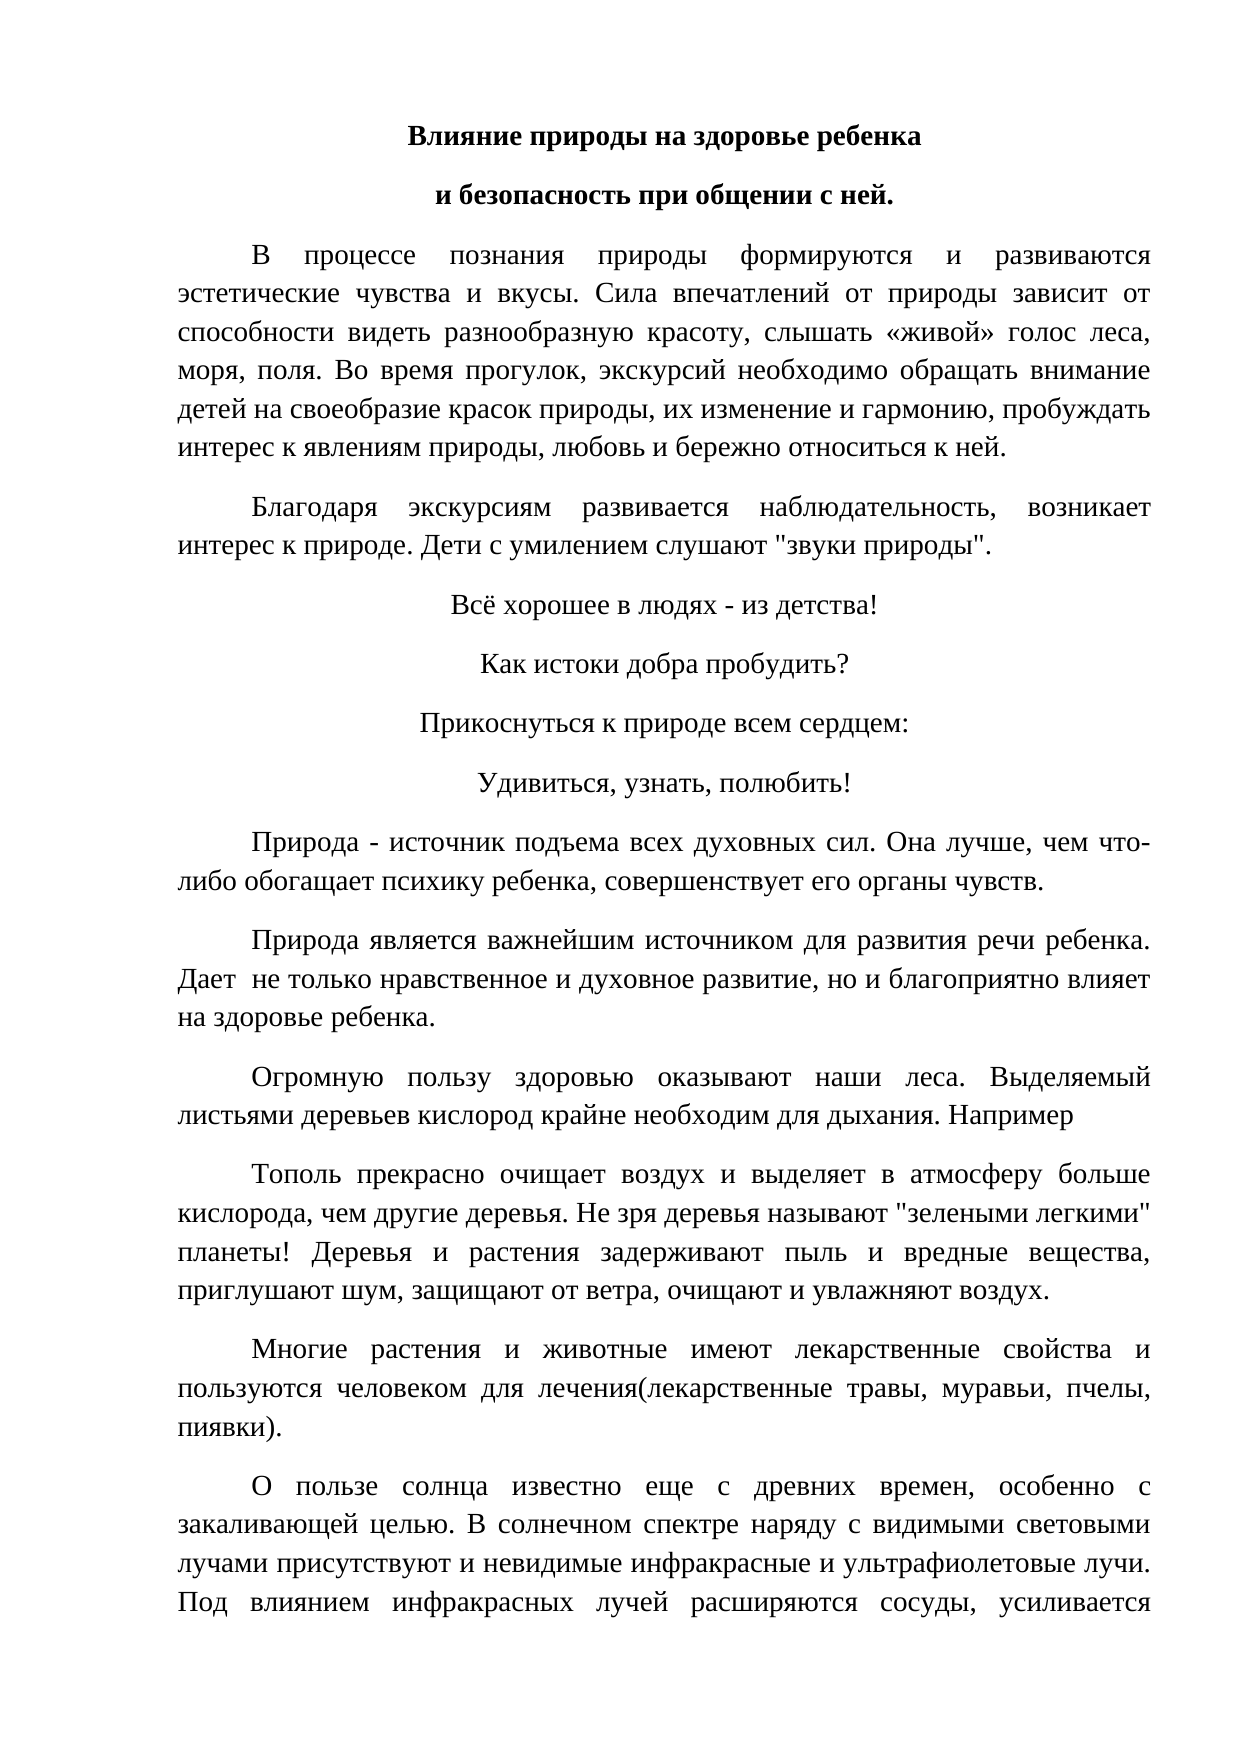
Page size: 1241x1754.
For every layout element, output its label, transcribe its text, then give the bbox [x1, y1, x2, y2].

text Прикоснуться к природе всем сердцем: [177, 706, 1152, 739]
text Тополь прекрасно очищает воздух и выделяет в атмосферу больше кислорода, чем другие деревья. Не зря деревья называют "зелеными легкими" планеты! Деревья и растения задерживают пыль и вредные вещества, приглушают шум, защищают от ветра, очищают и увлажняют воздух. [177, 1157, 1152, 1306]
text В процессе познания природы формируются и развиваются эстетические чувства и вкусы. Сила впечатлений от природы зависит от способности видеть разнообразную красоту, слышать «живой» голос леса, моря, поля. Во время прогулок, экскурсий необходимо обращать внимание детей на своеобразие красок природы, их изменение и гармонию, пробуждать интерес к явлениям природы, любовь и бережно относиться к ней. [177, 237, 1152, 463]
text Удивиться, узнать, полюбить! [177, 765, 1152, 798]
text Природа - источник подъема всех духовных сил. Она лучше, чем что-либо обогащает психику ребенка, совершенствует его органы чувств. [177, 824, 1152, 896]
text Влияние природы на здоровье ребенка [177, 118, 1152, 152]
text Природа является важнейшим источником для развития речи ребенка. Дает не только нравственное и духовное развитие, но и благоприятно влияет на здоровье ребенка. [177, 922, 1152, 1033]
text и безопасность при общении с ней. [177, 177, 1152, 211]
text Как истоки добра пробудить? [177, 646, 1152, 680]
text Огромную пользу здоровью оказывают наши леса. Выделяемый листьями деревьев кислород крайне необходим для дыхания. Например [177, 1059, 1152, 1131]
text Всё хорошее в людях - из детства! [177, 587, 1152, 620]
text Многие растения и животные имеют лекарственные свойства и пользуются человеком для лечения(лекарственные травы, муравьи, пчелы, пиявки). [177, 1332, 1152, 1442]
text Благодаря экскурсиям развивается наблюдательность, возникает интерес к природе. Дети с умилением слушают "звуки природы". [177, 489, 1152, 561]
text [177, 1468, 1152, 1617]
